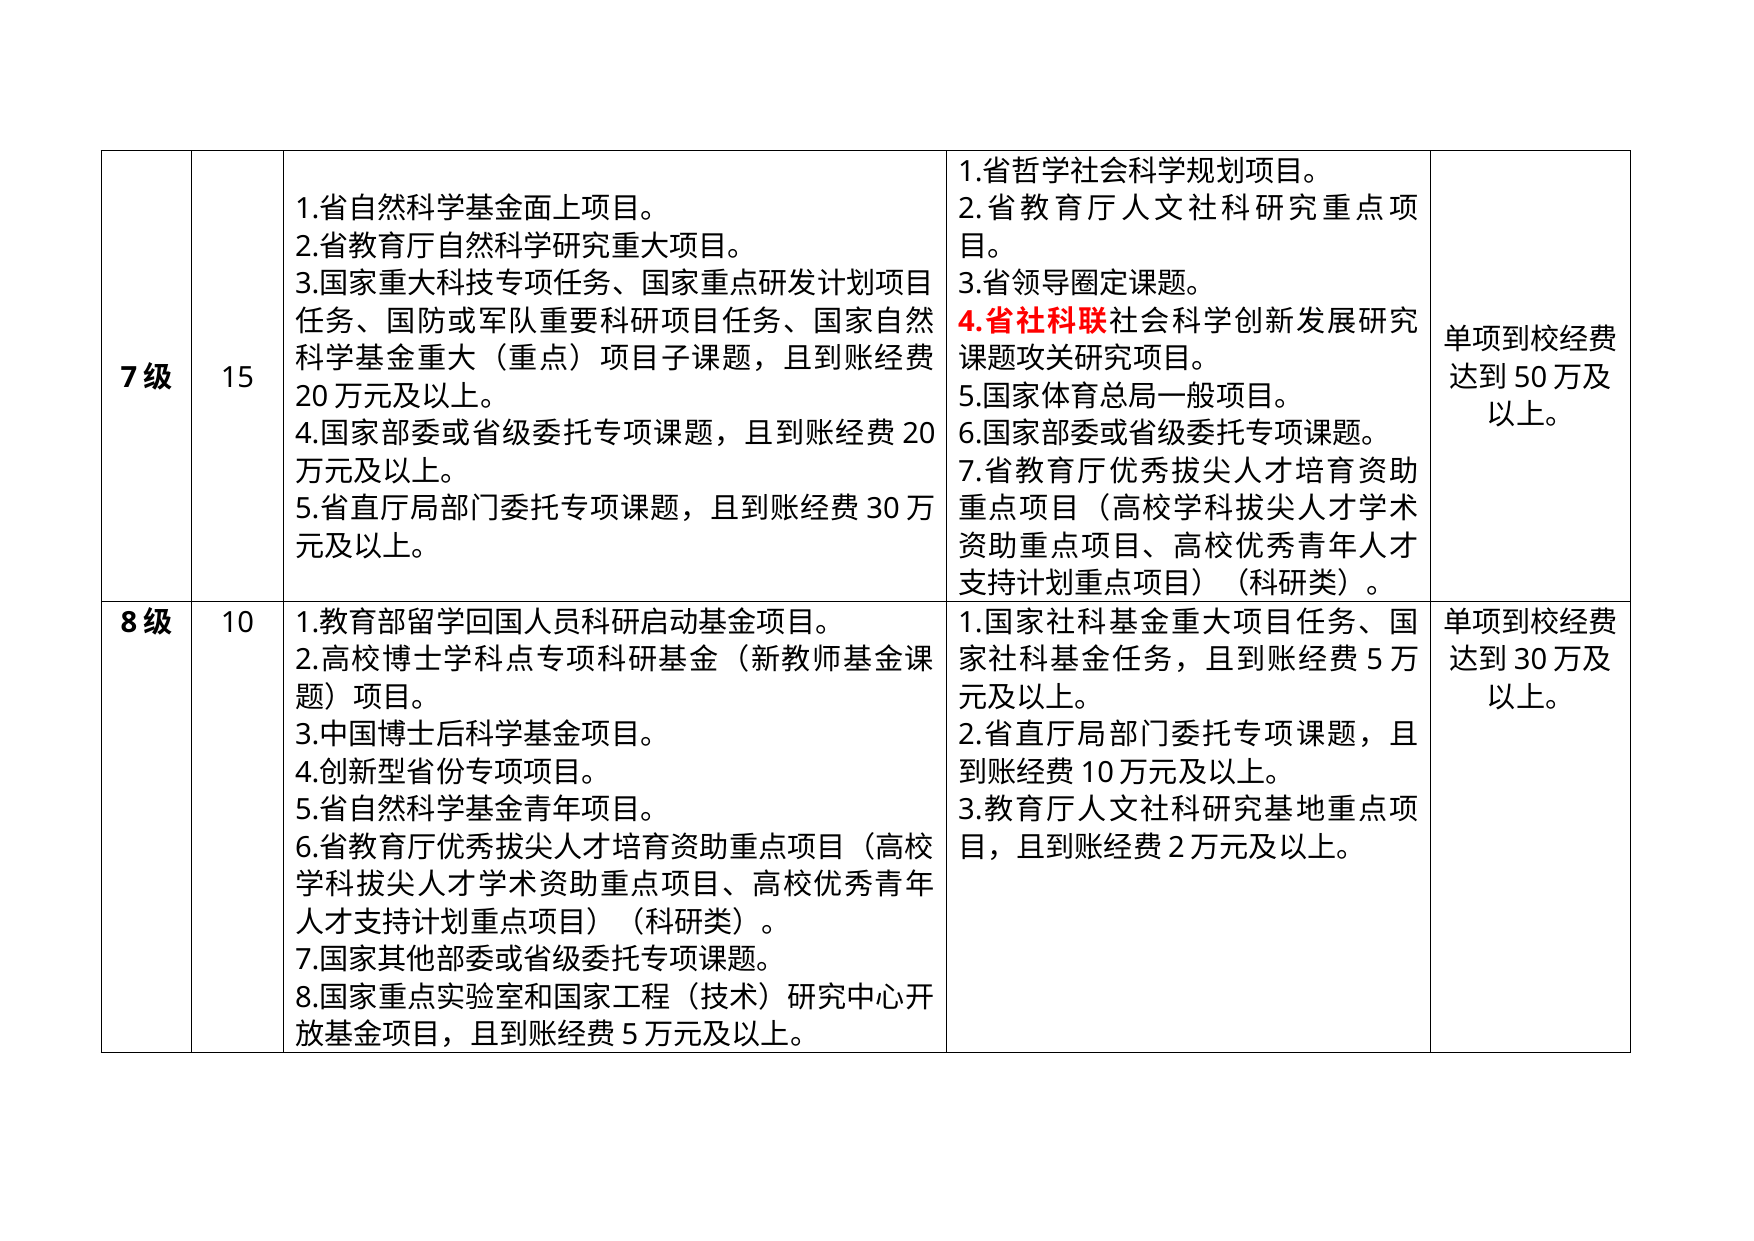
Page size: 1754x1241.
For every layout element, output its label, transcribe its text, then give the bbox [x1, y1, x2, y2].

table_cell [947, 602, 1430, 1052]
table_cell 15 [192, 151, 283, 601]
table_cell 7级 [102, 151, 191, 601]
table_cell 单项到校经费达到50万及以上。 [1431, 151, 1630, 601]
table_cell 8级 [102, 602, 191, 1052]
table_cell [284, 602, 946, 1052]
table_cell 10 [192, 602, 283, 1052]
table_cell 1.省自然科学基金面上项目。 2.省教育厅自然科学研究重大项目。 3.国家重大科技专项任务、国家重点研发计划项目任务、国防或军队重要科研项目任务、国家自然科学基金重大（重点）项目子课题，且到账经费20万元及以上。 4.国家部委或省级委托专项课题，且到账经费20万元及以上。 5.省直厅局部门委托专项课题，且到账经费30万元及以上。 [284, 151, 946, 601]
table_cell 1.省哲学社会科学规划项目。 2.省教育厅人文社科研究重点项目。 3.省领导圈定课题。 4.省社科联社会科学创新发展研究课题攻关研究项目。 5.国家体育总局一般项目。 6.国家部委或省级委托专项课题。 7.省教育厅优秀拔尖人才培育资助重点项目（高校学科拔尖人才学术资助重点项目、高校优秀青年人才支持计划重点项目）（科研类）。 [947, 151, 1430, 601]
table_cell 单项到校经费达到30万及以上。 [1431, 602, 1630, 1052]
